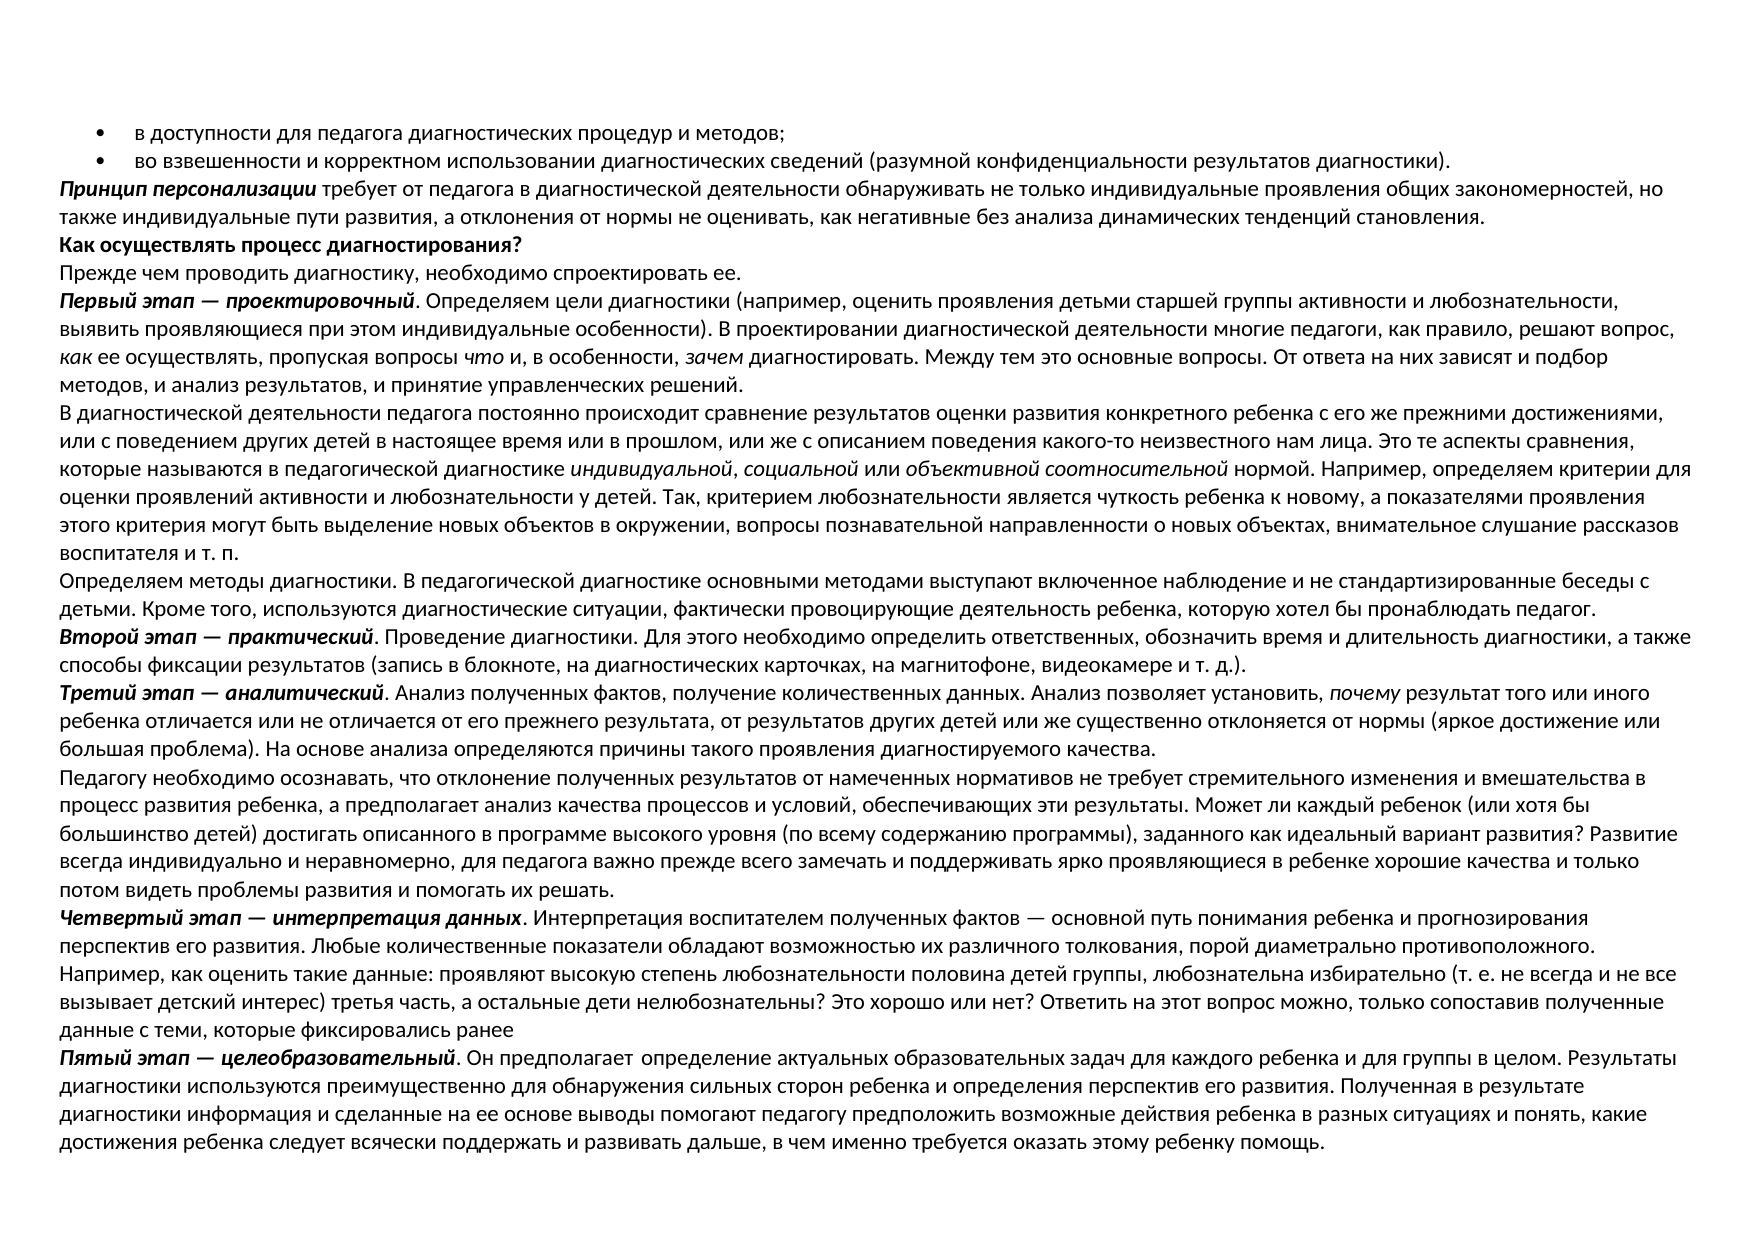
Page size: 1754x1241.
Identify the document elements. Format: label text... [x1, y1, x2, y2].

text Третий этап — аналитический. Анализ полученных фактов, получение количественных данных. Анализ позволяет установить, почему результат того или иного ребенка отличается или не отличается от его прежнего результата, от результатов других детей или же существенно отклоняется от нормы (яркое достижение или большая проблема). На основе анализа определяются причины такого проявления диагностируемого качества. [59, 678, 1695, 763]
text Определяем методы диагностики. В педагогической диагностике основными методами выступают включенное наблюдение и не стандартизированные беседы с детьми. Кроме того, используются диагностические ситуации, фактически провоцирующие деятельность ребенка, которую хотел бы пронаблюдать педагог. [59, 566, 1695, 622]
text Четвертый этап — интерпретация данных. Интерпретация воспитателем полученных фактов — основной путь понимания ребенка и прогнозирования перспектив его развития. Любые количественные показатели обладают возможностью их различного толкования, порой диаметрально противоположного. Например, как оценить такие данные: проявляют высокую степень любознательности половина детей группы, любознательна избирательно (т. е. не всегда и не все вызывает детский интерес) третья часть, а остальные дети нелюбознательны? Это хорошо или нет? Ответить на этот вопрос можно, только сопоставив полученные данные с теми, которые фиксировались ранее [59, 903, 1695, 1043]
list в доступности для педагога диагностических процедур и методов; [97, 118, 1695, 146]
text Первый этап — проектировочный. Определяем цели диагностики (например, оценить проявления детьми старшей группы активности и любознательности, выявить проявляющиеся при этом индивидуальные особенности). В проектировании диагностической деятельности многие педагоги, как правило, решают вопрос, как ее осуществлять, пропуская вопросы что и, в особенности, зачем диагностировать. Между тем это основные вопросы. От ответа на них зависят и подбор методов, и анализ результатов, и принятие управленческих решений. [59, 286, 1695, 398]
text Второй этап — практический. Проведение диагностики. Для этого необходимо определить ответственных, обозначить время и длительность диагностики, а также способы фиксации результатов (запись в блокноте, на диагностических карточках, на магнитофоне, видеокамере и т. д.). [59, 622, 1695, 678]
list во взвешенности и корректном использовании диагностических сведений (разумной конфиденциальности результатов диагностики). [97, 146, 1695, 174]
text Педагогу необходимо осознавать, что отклонение полученных результатов от намеченных нормативов не требует стремительного изменения и вмешательства в процесс развития ребенка, а предполагает анализ качества процессов и условий, обеспечивающих эти результаты. Может ли каждый ребенок (или хотя бы большинство детей) достигать описанного в программе высокого уровня (по всему содержанию программы), заданного как идеальный вариант развития? Развитие всегда индивидуально и неравномерно, для педагога важно прежде всего замечать и поддерживать ярко проявляющиеся в ребенке хорошие качества и только потом видеть проблемы развития и помогать их решать. [59, 763, 1695, 903]
text Прежде чем проводить диагностику, необходимо спроектировать ее. [59, 258, 1695, 286]
text Пятый этап — целеобразовательный. Он предполагает определение актуальных образовательных задач для каждого ребенка и для группы в целом. Результаты диагностики используются преимущественно для обнаружения сильных сторон ребенка и определения перспектив его развития. Полученная в результате диагностики информация и сделанные на ее основе выводы помогают педагогу предположить возможные действия ребенка в разных ситуациях и понять, какие достижения ребенка следует всячески поддержать и развивать дальше, в чем именно требуется оказать этому ребенку помощь. [59, 1043, 1695, 1155]
text Как осуществлять процесс диагностирования? [59, 230, 1695, 258]
text В диагностической деятельности педагога постоянно происходит сравнение результатов оценки развития конкретного ребенка с его же прежними достижениями, или с поведением других детей в настоящее время или в прошлом, или же с описанием поведения какого-то неизвестного нам лица. Это те аспекты сравнения, которые называются в педагогической диагностике индивидуальной, социальной или объективной соотносительной нормой. Например, определяем критерии для оценки проявлений активности и любознательности у детей. Так, критерием любознательности является чуткость ребенка к новому, а показателями проявления этого критерия могут быть выделение новых объектов в окружении, вопросы познавательной направленности о новых объектах, внимательное слушание рассказов воспитателя и т. п. [59, 398, 1695, 566]
text Принцип персонализации требует от педагога в диагностической деятельности обнаруживать не только индивидуальные проявления общих закономерностей, но также индивидуальные пути развития, а отклонения от нормы не оценивать, как негативные без анализа динамических тенденций становления. [59, 174, 1695, 230]
